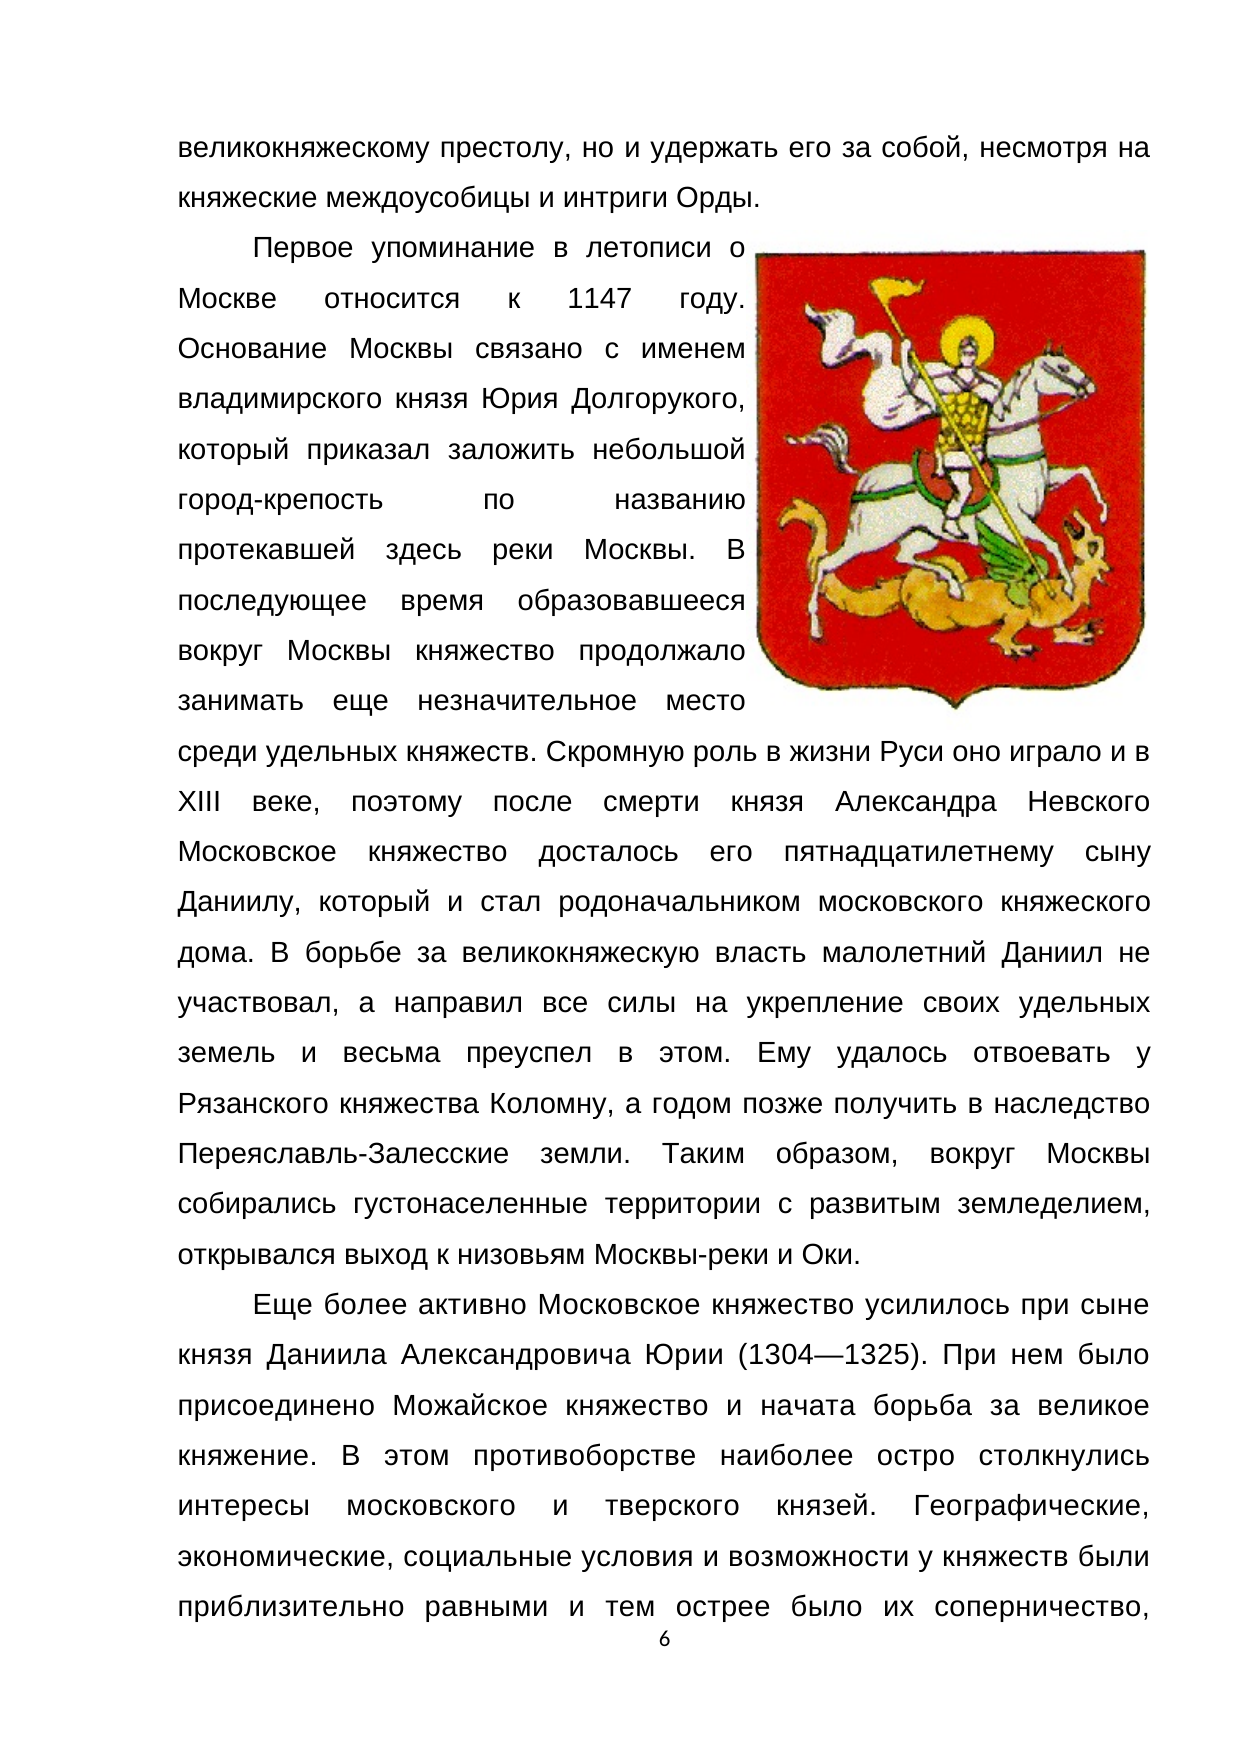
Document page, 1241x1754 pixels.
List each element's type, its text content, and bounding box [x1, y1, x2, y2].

text Первое упоминание в летописи о Москве относится к 1147 году. Основание Москвы связано с именем владимирского князя Юрия Долгорукого, который приказал заложить небольшой город-крепость по названию протекавшей здесь реки Москвы. В последующее время образовавшееся вокруг Москвы княжество продолжало занимать еще незначительное место среди удельных княжеств. Скромную роль в жизни Руси оно играло и в XIII веке, поэтому после смерти князя Александра Невского Московское княжество досталось его пятнадцатилетнему сыну Даниилу, который и стал родоначальником московского княжеского дома. В борьбе за великокняжескую власть малолетний Даниил не участвовал, а направил все силы на укрепление своих удельных земель и весьма преуспел в этом. Ему удалось отвоевать у Рязанского княжества Коломну, а годом позже получить в наследство Переяславль-Залесские земли. Таким образом, вокруг Москвы собирались густонаселенные территории с развитым земледелием, открывался выход к низовьям Москвы-реки и Оки. [177, 230, 1152, 1270]
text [177, 1287, 1152, 1622]
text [177, 130, 1152, 214]
picture [746, 230, 1154, 730]
